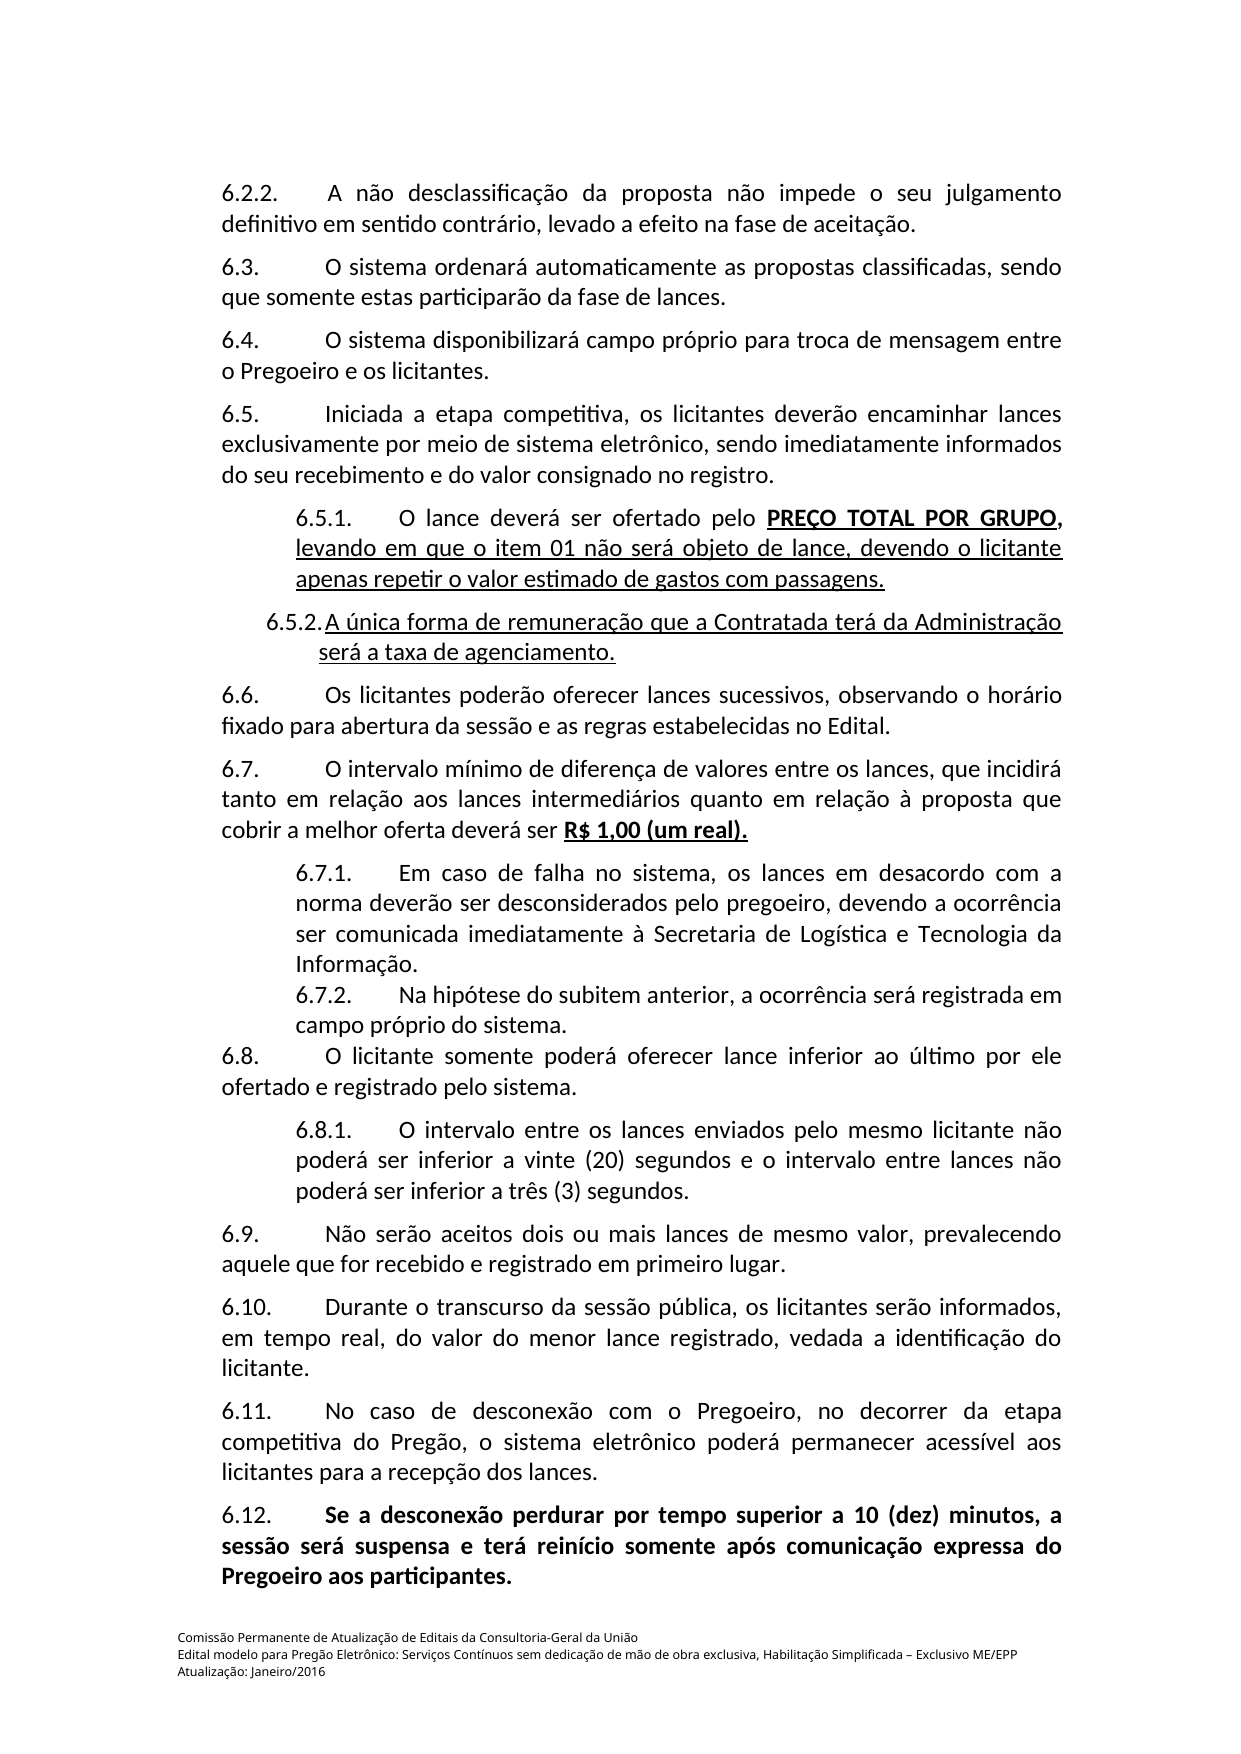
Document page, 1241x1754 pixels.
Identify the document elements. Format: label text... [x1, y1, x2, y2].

list O lance deverá ser ofertado pelo PREÇO TOTAL POR GRUPO, levando em que o item 01 não será objeto de lance, devendo o licitante apenas repetir o valor estimado de gastos com passagens. [295, 502, 1063, 558]
list O sistema ordenará automaticamente as propostas classificadas, sendo que somente estas participarão da fase de lances. [221, 251, 1063, 312]
list O intervalo mínimo de diferença de valores entre os lances, que incidirá tanto em relação aos lances intermediários quanto em relação à proposta que cobrir a melhor oferta deverá ser R$ 1,00 (um real). [221, 753, 1063, 844]
list Na hipótese do subitem anterior, a ocorrência será registrada em campo próprio do sistema. [295, 979, 1063, 1040]
list O sistema disponibilizará campo próprio para troca de mensagem entre o Pregoeiro e os licitantes. [221, 324, 1063, 385]
list Iniciada a etapa competitiva, os licitantes deverão encaminhar lances exclusivamente por meio de sistema eletrônico, sendo imediatamente informados do seu recebimento e do valor consignado no registro. [221, 398, 1063, 489]
list O lance deverá ser ofertado pelo PREÇO TOTAL POR GRUPO, levando em que o item 01 não será objeto de lance, devendo o licitante apenas repetir o valor estimado de gastos com passagens. [295, 559, 1063, 593]
list Em caso de falha no sistema, os lances em desacordo com a norma deverão ser desconsiderados pelo pregoeiro, devendo a ocorrência ser comunicada imediatamente à Secretaria de Logística e Tecnologia da Informação. [295, 857, 1063, 979]
list Os licitantes poderão oferecer lances sucessivos, observando o horário fixado para abertura da sessão e as regras estabelecidas no Edital. [221, 679, 1063, 741]
list O intervalo entre os lances enviados pelo mesmo licitante não poderá ser inferior a vinte (20) segundos e o intervalo entre lances não poderá ser inferior a três (3) segundos. [295, 1114, 1063, 1205]
list No caso de desconexão com o Pregoeiro, no decorrer da etapa competitiva do Pregão, o sistema eletrônico poderá permanecer acessível aos licitantes para a recepção dos lances. [221, 1395, 1063, 1487]
list A única forma de remuneração que a Contratada terá da Administração será a taxa de agenciamento. [266, 606, 1063, 667]
list Não serão aceitos dois ou mais lances de mesmo valor, prevalecendo aquele que for recebido e registrado em primeiro lugar. [221, 1218, 1063, 1279]
list A não desclassificação da proposta não impede o seu julgamento definitivo em sentido contrário, levado a efeito na fase de aceitação. [221, 177, 1063, 238]
list O licitante somente poderá oferecer lance inferior ao último por ele ofertado e registrado pelo sistema. [221, 1040, 1063, 1101]
list Se a desconexão perdurar por tempo superior a 10 (dez) minutos, a sessão será suspensa e terá reinício somente após comunicação expressa do Pregoeiro aos participantes. [221, 1499, 1063, 1591]
list Durante o transcurso da sessão pública, os licitantes serão informados, em tempo real, do valor do menor lance registrado, vedada a identificação do licitante. [221, 1291, 1063, 1383]
